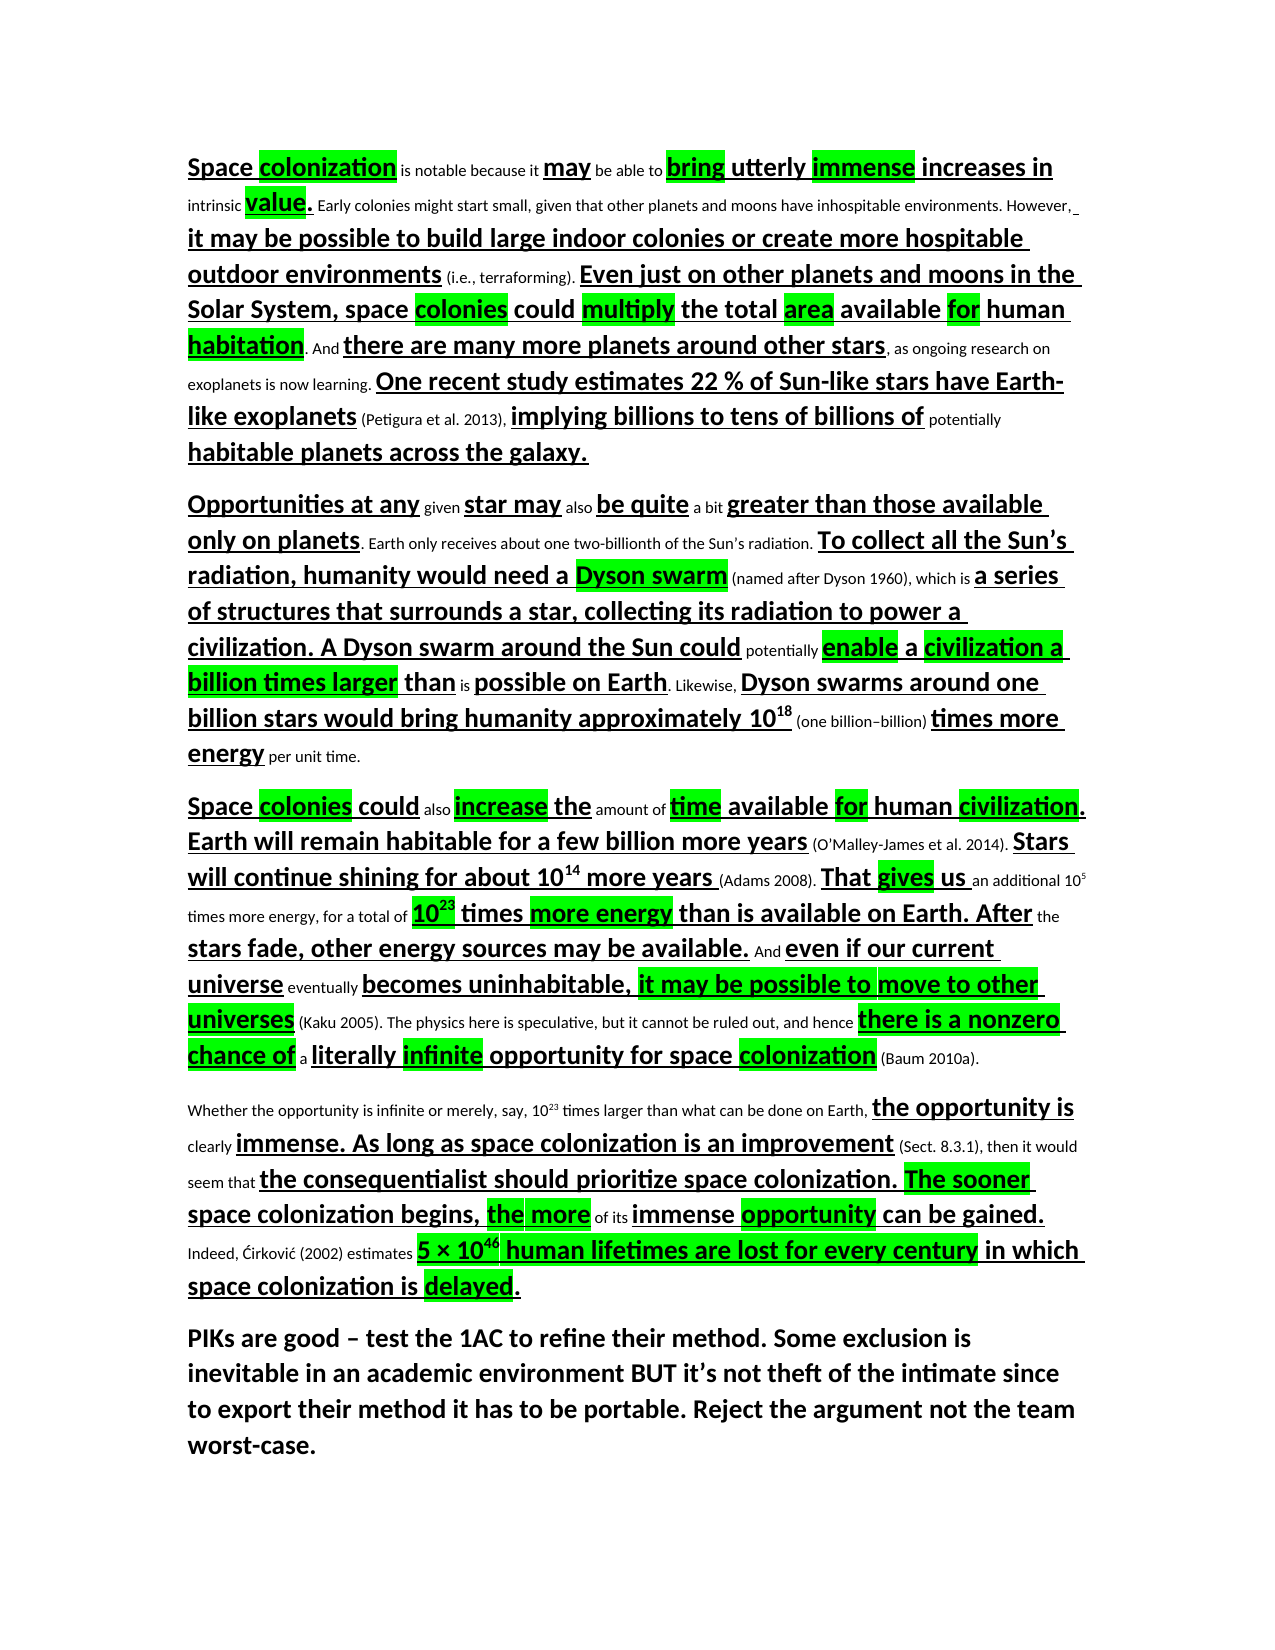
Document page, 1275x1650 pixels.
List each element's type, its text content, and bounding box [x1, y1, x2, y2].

text Opportunities at any given star may also be quite a bit greater than those available only on planets. Earth only receives about one two-billionth of the Sun’s radiation. To collect all the Sun’s radiation, humanity would need a Dyson swarm (named after Dyson 1960), which is a series of structures that surrounds a star, collecting its radiation to power a civilization. A Dyson swarm around the Sun could potentially enable a civilization a billion times larger than is possible on Earth. Likewise, Dyson swarms around one billion stars would bring humanity approximately 1018 (one billion–billion) times more energy per unit time. [187, 487, 1087, 770]
text Space colonization is notable because it may be able to bring utterly immense increases in intrinsic value. Early colonies might start small, given that other planets and moons have inhospitable environments. However, it may be possible to build large indoor colonies or create more hospitable outdoor environments (i.e., terraforming). Even just on other planets and moons in the Solar System, space colonies could multiply the total area available for human habitation. And there are many more planets around other stars, as ongoing research on exoplanets is now learning. One recent study estimates 22 % of Sun-like stars have Earth-like exoplanets (Petigura et al. 2013), implying billions to tens of billions of potentially habitable planets across the galaxy. [187, 150, 1087, 468]
subtitle PIKs are good – test the 1AC to refine their method. Some exclusion is inevitable in an academic environment BUT it’s not theft of the intimate since to export their method it has to be portable. Reject the argument not the team worst-case. [187, 1321, 1087, 1461]
text Whether the opportunity is infinite or merely, say, 1023 times larger than what can be done on Earth, the opportunity is clearly immense. As long as space colonization is an improvement (Sect. 8.3.1), then it would seem that the consequentialist should prioritize space colonization. The sooner space colonization begins, the more of its immense opportunity can be gained. Indeed, Ćirković (2002) estimates 5 × 1046 human lifetimes are lost for every century in which space colonization is delayed. [187, 1091, 1087, 1302]
text Space colonies could also increase the amount of time available for human civilization. Earth will remain habitable for a few billion more years (O’Malley-James et al. 2014). Stars will continue shining for about 1014 more years (Adams 2008). That gives us an additional 105 times more energy, for a total of 1023 times more energy than is available on Earth. After the stars fade, other energy sources may be available. And even if our current universe eventually becomes uninhabitable, it may be possible to move to other universes (Kaku 2005). The physics here is speculative, but it cannot be ruled out, and hence there is a nonzero chance of a literally infinite opportunity for space colonization (Baum 2010a). [187, 789, 1087, 1071]
